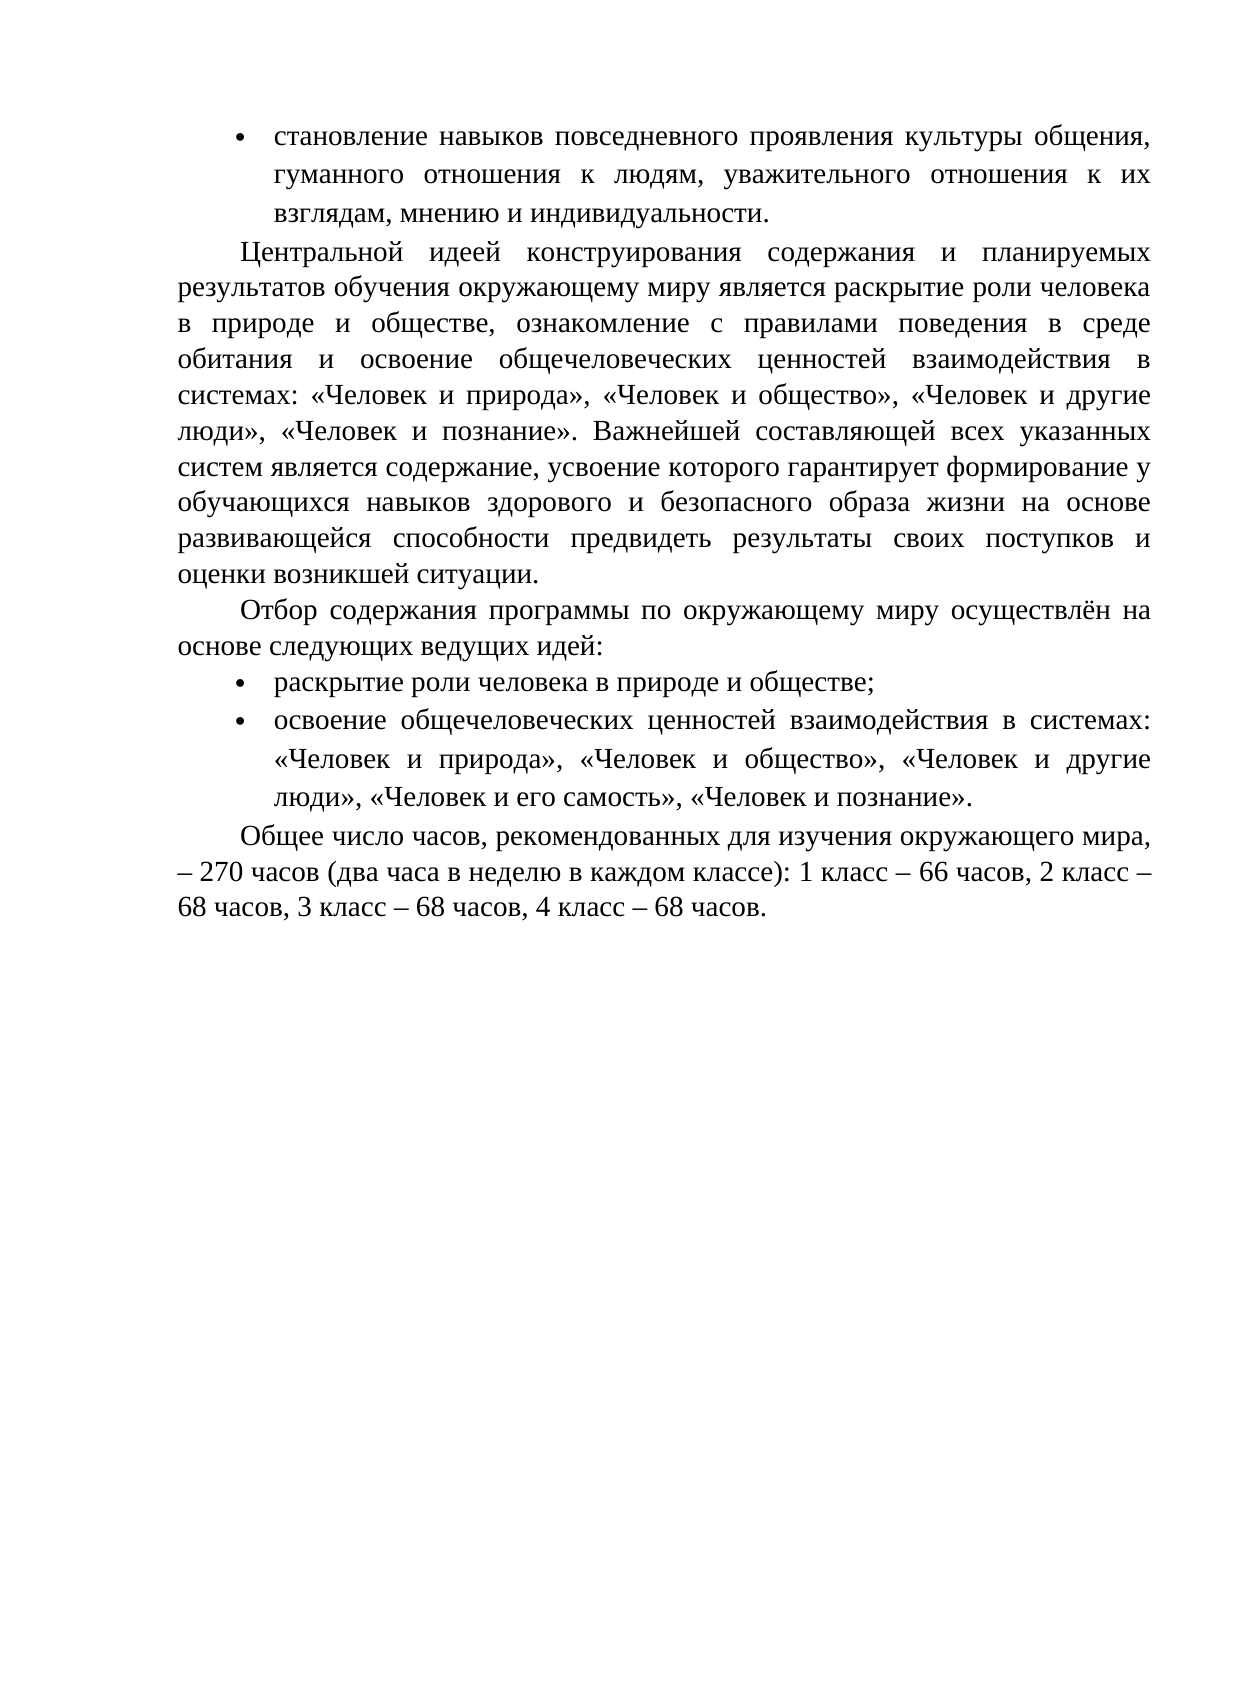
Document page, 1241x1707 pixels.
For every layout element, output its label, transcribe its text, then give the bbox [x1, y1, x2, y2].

list становление навыков повседневного проявления культуры общения, гуманного отношения к людям, уважительного отношения к их взглядам, мнению и индивидуальности. [236, 118, 1152, 229]
list раскрытие роли человека в природе и обществе; [236, 664, 1152, 697]
text Общее число часов, рекомендованных для изучения окружающего мира, ‒ 270 часов (два часа в неделю в каждом классе): 1 класс – 66 часов, 2 класс – 68 часов, 3 класс – 68 часов, 4 класс – 68 часов. [177, 818, 1152, 923]
text Центральной идеей конструирования содержания и планируемых результатов обучения окружающему миру является раскрытие роли человека в природе и обществе, ознакомление с правилами поведения в среде обитания и освоение общечеловеческих ценностей взаимодействия в системах: «Человек и природа», «Человек и общество», «Человек и другие люди», «Человек и познание». Важнейшей составляющей всех указанных систем является содержание, усвоение которого гарантирует формирование у обучающихся навыков здорового и безопасного образа жизни на основе развивающейся способности предвидеть результаты своих поступков и оценки возникшей ситуации. [177, 234, 1152, 590]
list освоение общечеловеческих ценностей взаимодействия в системах: «Человек и природа», «Человек и общество», «Человек и другие люди», «Человек и его самость», «Человек и познание». [236, 702, 1152, 813]
text Отбор содержания программы по окружающему миру осуществлён на основе следующих ведущих идей: [177, 592, 1152, 661]
